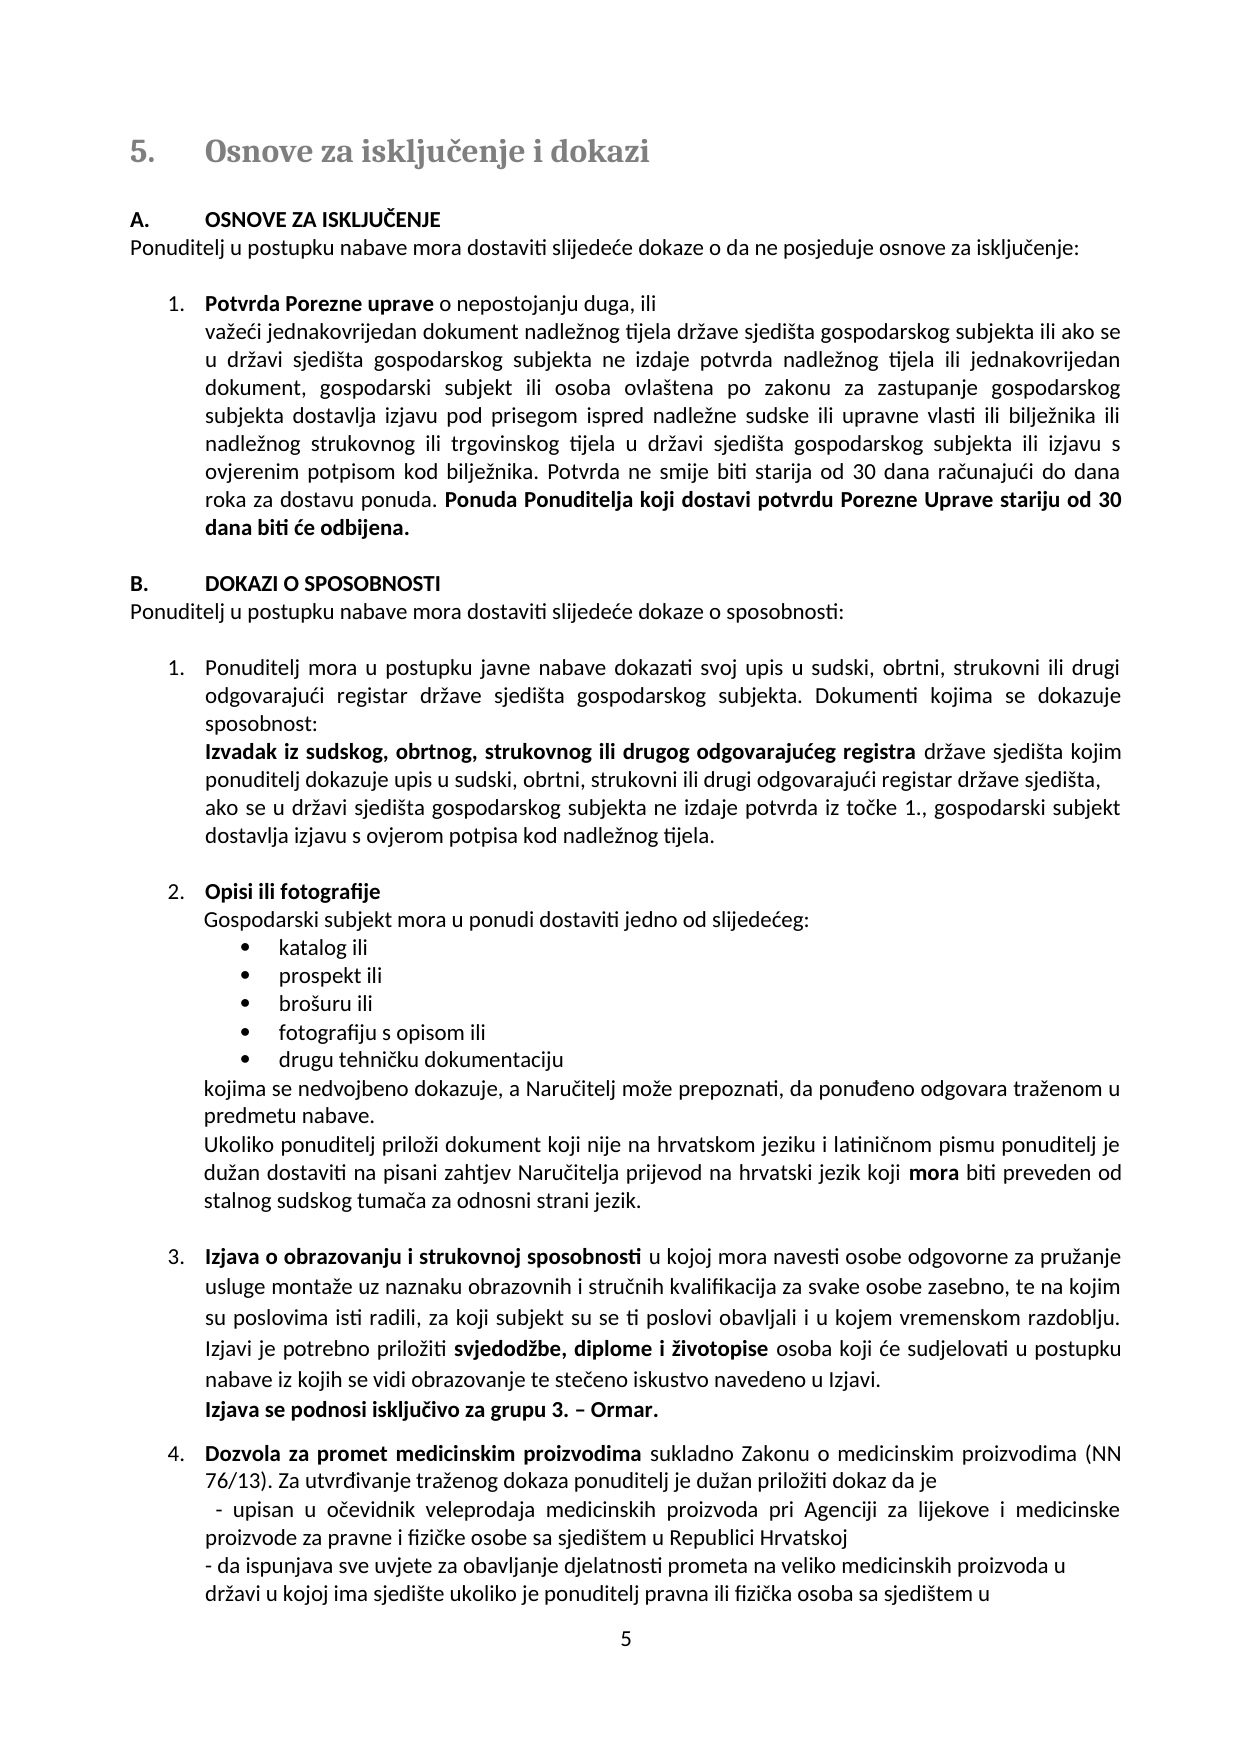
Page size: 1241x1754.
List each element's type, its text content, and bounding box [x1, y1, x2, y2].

list Ponuditelj mora u postupku javne nabave dokazati svoj upis u sudski, obrtni, strukovni ili drugi odgovarajući registar države sjedišta gospodarskog subjekta. Dokumenti kojima se dokazuje sposobnost: [167, 653, 1122, 737]
list Potvrda Porezne uprave o nepostojanju duga, ili [167, 289, 1122, 317]
text važeći jednakovrijedan dokument nadležnog tijela države sjedišta gospodarskog subjekta ili ako se u državi sjedišta gospodarskog subjekta ne izdaje potvrda nadležnog tijela ili jednakovrijedan dokument, gospodarski subjekt ili osoba ovlaštena po zakonu za zastupanje gospodarskog subjekta dostavlja izjavu pod prisegom ispred nadležne sudske ili upravne vlasti ili bilježnika ili nadležnog strukovnog ili trgovinskog tijela u državi sjedišta gospodarskog subjekta ili izjavu s ovjerenim potpisom kod bilježnika. Potvrda ne smije biti starija od 30 dana računajući do dana roka za dostavu ponuda. Ponuda Ponuditelja koji dostavi potvrdu Porezne Uprave stariju od 30 dana biti će odbijena. [205, 317, 1122, 541]
text kojima se nedvojbeno dokazuje, a Naručitelj može prepoznati, da ponuđeno odgovara traženom u predmetu nabave. [204, 1074, 1122, 1130]
list OSNOVE ZA ISKLJUČENJE [130, 205, 1122, 233]
list katalog ili [241, 933, 1122, 962]
list Dozvola za promet medicinskim proizvodima sukladno Zakonu o medicinskim proizvodima (NN 76/13). Za utvrđivanje traženog dokaza ponuditelj je dužan priložiti dokaz da je [167, 1439, 1122, 1495]
list DOKAZI O SPOSOBNOSTI [130, 569, 1122, 597]
text Ukoliko ponuditelj priloži dokument koji nije na hrvatskom jeziku i latiničnom pismu ponuditelj je dužan dostaviti na pisani zahtjev Naručitelja prijevod na hrvatski jezik koji mora biti preveden od stalnog sudskog tumača za odnosni strani jezik. [204, 1130, 1122, 1214]
text Izvadak iz sudskog, obrtnog, strukovnog ili drugog odgovarajućeg registra države sjedišta kojim ponuditelj dokazuje upis u sudski, obrtni, strukovni ili drugi odgovarajući registar države sjedišta, [205, 737, 1122, 793]
text - upisan u očevidnik veleprodaja medicinskih proizvoda pri Agenciji za lijekove i medicinske proizvode za pravne i fizičke osobe sa sjedištem u Republici Hrvatskoj [205, 1495, 1122, 1551]
text - da ispunjava sve uvjete za obavljanje djelatnosti prometa na veliko medicinskih proizvoda u [205, 1551, 1122, 1579]
text ako se u državi sjedišta gospodarskog subjekta ne izdaje potvrda iz točke 1., gospodarski subjekt dostavlja izjavu s ovjerom potpisa kod nadležnog tijela. [205, 793, 1122, 849]
text državi u kojoj ima sjedište ukoliko je ponuditelj pravna ili fizička osoba sa sjedištem u [205, 1579, 1122, 1607]
list brošuru ili [241, 989, 1122, 1018]
text Gospodarski subjekt mora u ponudi dostaviti jedno od slijedećeg: [204, 906, 1122, 933]
list Opisi ili fotografije [167, 877, 1122, 906]
list fotografiju s opisom ili [241, 1018, 1122, 1046]
list Izjava o obrazovanju i strukovnoj sposobnosti u kojoj mora navesti osobe odgovorne za pružanje usluge montaže uz naznaku obrazovnih i stručnih kvalifikacija za svake osobe zasebno, te na kojim su poslovima isti radili, za koji subjekt su se ti poslovi obavljali i u kojem vremenskom razdoblju. Izjavi je potrebno priložiti svjedodžbe, diplome i životopise osoba koji će sudjelovati u postupku nabave iz kojih se vidi obrazovanje te stečeno iskustvo navedeno u Izjavi. [167, 1242, 1122, 1393]
list prospekt ili [241, 962, 1122, 989]
text Ponuditelj u postupku nabave mora dostaviti slijedeće dokaze o sposobnosti: [130, 597, 1122, 625]
list drugu tehničku dokumentaciju [241, 1046, 1122, 1074]
text Osnove za isključenje i dokazi [130, 133, 1122, 171]
text Ponuditelj u postupku nabave mora dostaviti slijedeće dokaze o da ne posjeduje osnove za isključenje: [130, 233, 1122, 261]
text Izjava se podnosi isključivo za grupu 3. – Ormar. [205, 1395, 1122, 1423]
